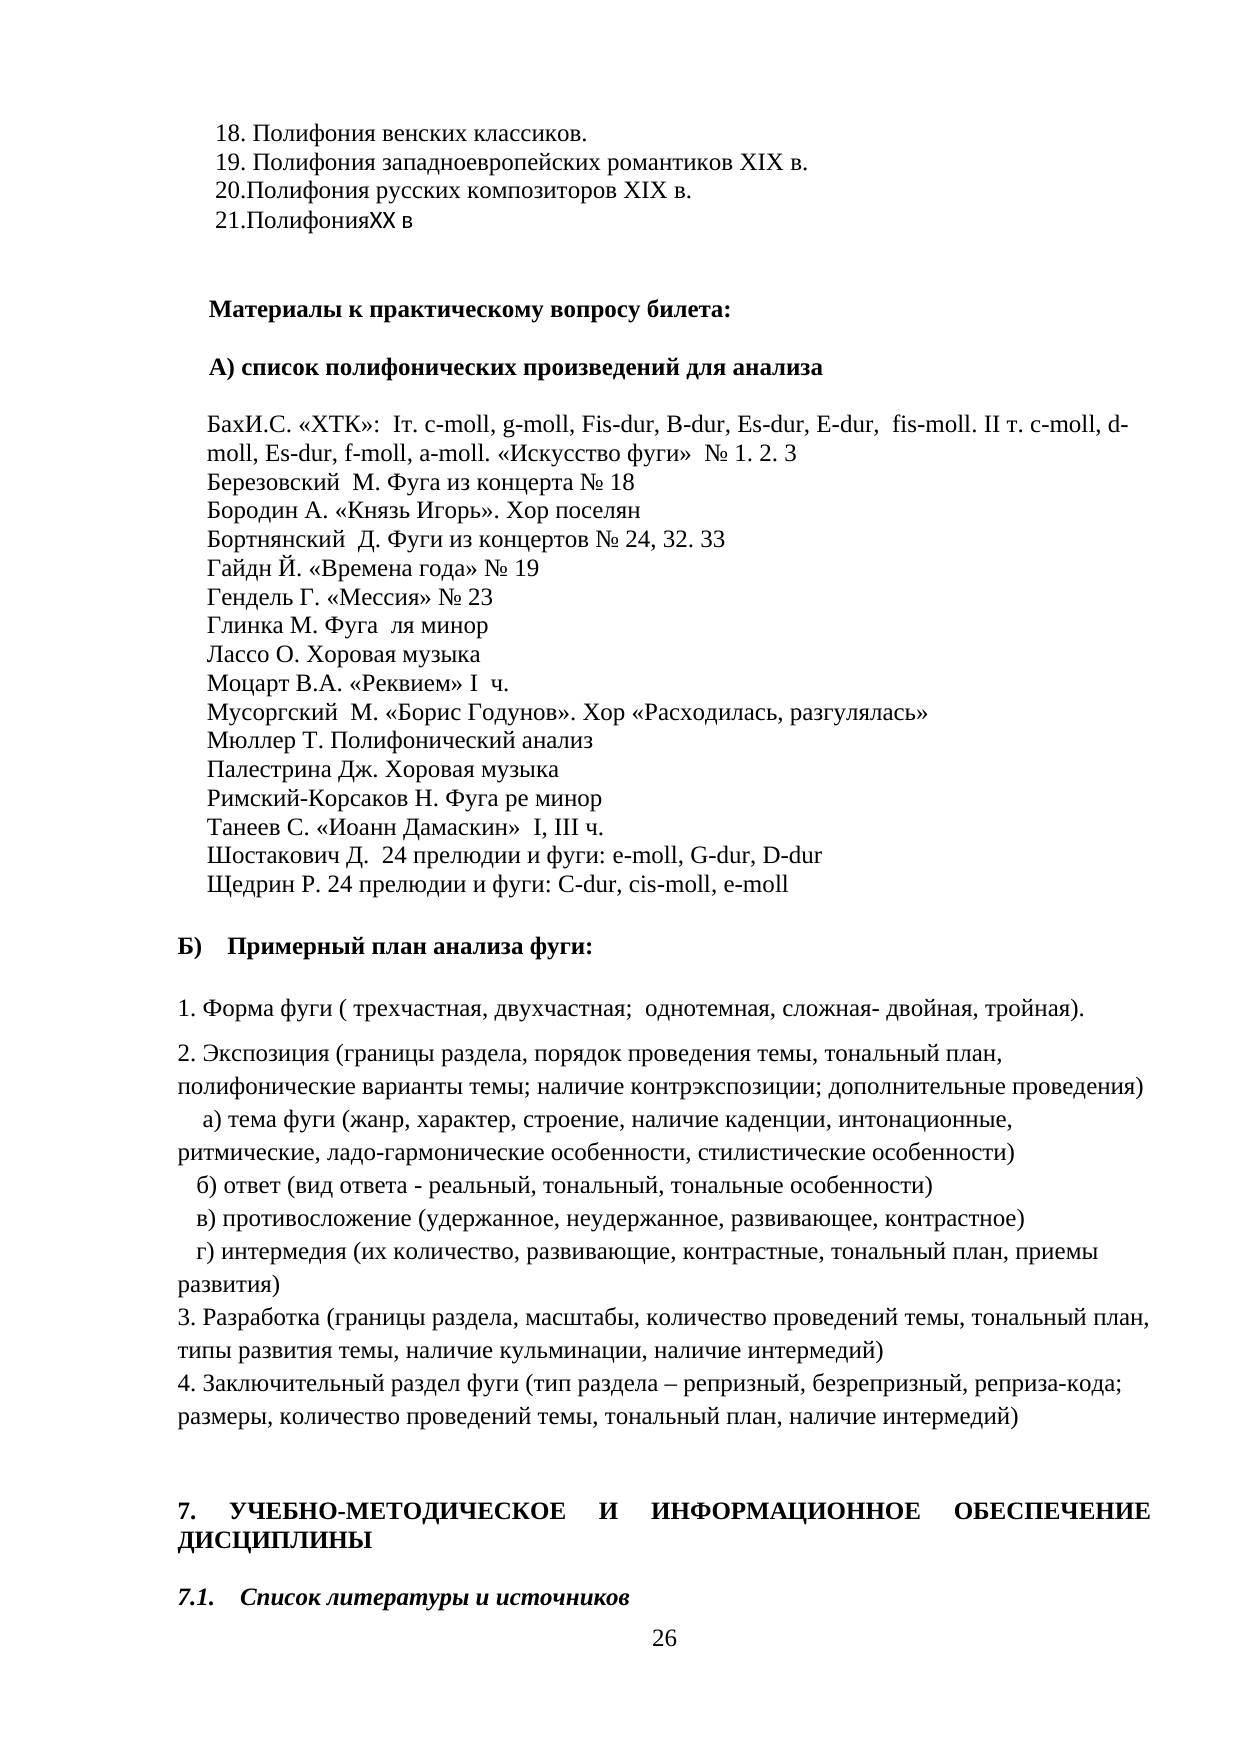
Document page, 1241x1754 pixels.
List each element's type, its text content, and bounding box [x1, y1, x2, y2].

text Моцарт В.А. «Реквием» I ч. [207, 668, 1152, 697]
text 4. Заключительный раздел фуги (тип раздела – репризный, безрепризный, реприза-кода; размеры, количество проведений темы, тональный план, наличие интермедий) [177, 1368, 1152, 1430]
text БахИ.С. «ХТК»: Iт. c-moll, g-moll, Fis-dur, B-dur, Es-dur, E-dur, fis-moll. II т. c-moll, d-moll, Es-dur, f-moll, a-moll. «Искусство фуги» № 1. 2. 3 [207, 409, 1152, 467]
text 18. Полифония венских классиков. [215, 118, 1152, 147]
text 7. УЧЕБНО-МЕТОДИЧЕСКОЕ И ИНФОРМАЦИОННОЕ ОБЕСПЕЧЕНИЕ ДИСЦИПЛИНЫ [177, 1496, 1152, 1554]
text 1. Форма фуги ( трехчастная, двухчастная; однотемная, сложная- двойная, тройная). [177, 993, 1152, 1021]
text Глинка М. Фуга ля минор [207, 610, 1152, 639]
text 2. Экспозиция (границы раздела, порядок проведения темы, тональный план, полифонические варианты темы; наличие контрэкспозиции; дополнительные проведения) [177, 1038, 1152, 1100]
text г) интермедия (их количество, развивающие, контрастные, тональный план, приемы развития) [177, 1236, 1152, 1298]
text Мюллер Т. Полифонический анализ [207, 725, 1152, 754]
text Шостакович Д. 24 прелюдии и фуги: e-moll, G-dur, D-dur [207, 840, 1152, 869]
text Березовский М. Фуга из концерта № 18 [207, 467, 1152, 495]
text 20.Полифония русских композиторов XIX в. [215, 176, 1152, 204]
text Гендель Г. «Мессия» № 23 [207, 582, 1152, 610]
text 21.ПолифонияXX в [177, 204, 1152, 235]
text а) тема фуги (жанр, характер, строение, наличие каденции, интонационные, ритмические, ладо-гармонические особенности, стилистические особенности) [177, 1104, 1152, 1166]
text б) ответ (вид ответа - реальный, тональный, тональные особенности) [177, 1170, 1152, 1199]
text Бородин А. «Князь Игорь». Хор поселян [207, 495, 1152, 524]
text Б) Примерный план анализа фуги: [177, 931, 1152, 960]
text Лассо О. Хоровая музыка [207, 639, 1152, 668]
text в) противосложение (удержанное, неудержанное, развивающее, контрастное) [177, 1203, 1152, 1232]
text Гайдн Й. «Времена года» № 19 [207, 553, 1152, 582]
text Римский-Корсаков Н. Фуга ре минор [207, 783, 1152, 812]
text 3. Разработка (границы раздела, масштабы, количество проведений темы, тональный план, типы развития темы, наличие кульминации, наличие интермедий) [177, 1302, 1152, 1364]
text 19. Полифония западноевропейских романтиков XIX в. [215, 147, 1152, 176]
text Мусоргский М. «Борис Годунов». Хор «Расходилась, разгулялась» [207, 697, 1152, 725]
text Бортнянский Д. Фуги из концертов № 24, 32. 33 [207, 524, 1152, 553]
text А) список полифонических произведений для анализа [177, 352, 1152, 380]
list Список литературы и источников [177, 1582, 1152, 1611]
text Щедрин Р. 24 прелюдии и фуги: C-dur, cis-moll, e-moll [207, 869, 1152, 898]
text Материалы к практическому вопросу билета: [177, 294, 1152, 323]
text Танеев С. «Иоанн Дамаскин» I, III ч. [207, 812, 1152, 840]
text Палестрина Дж. Хоровая музыка [207, 754, 1152, 783]
